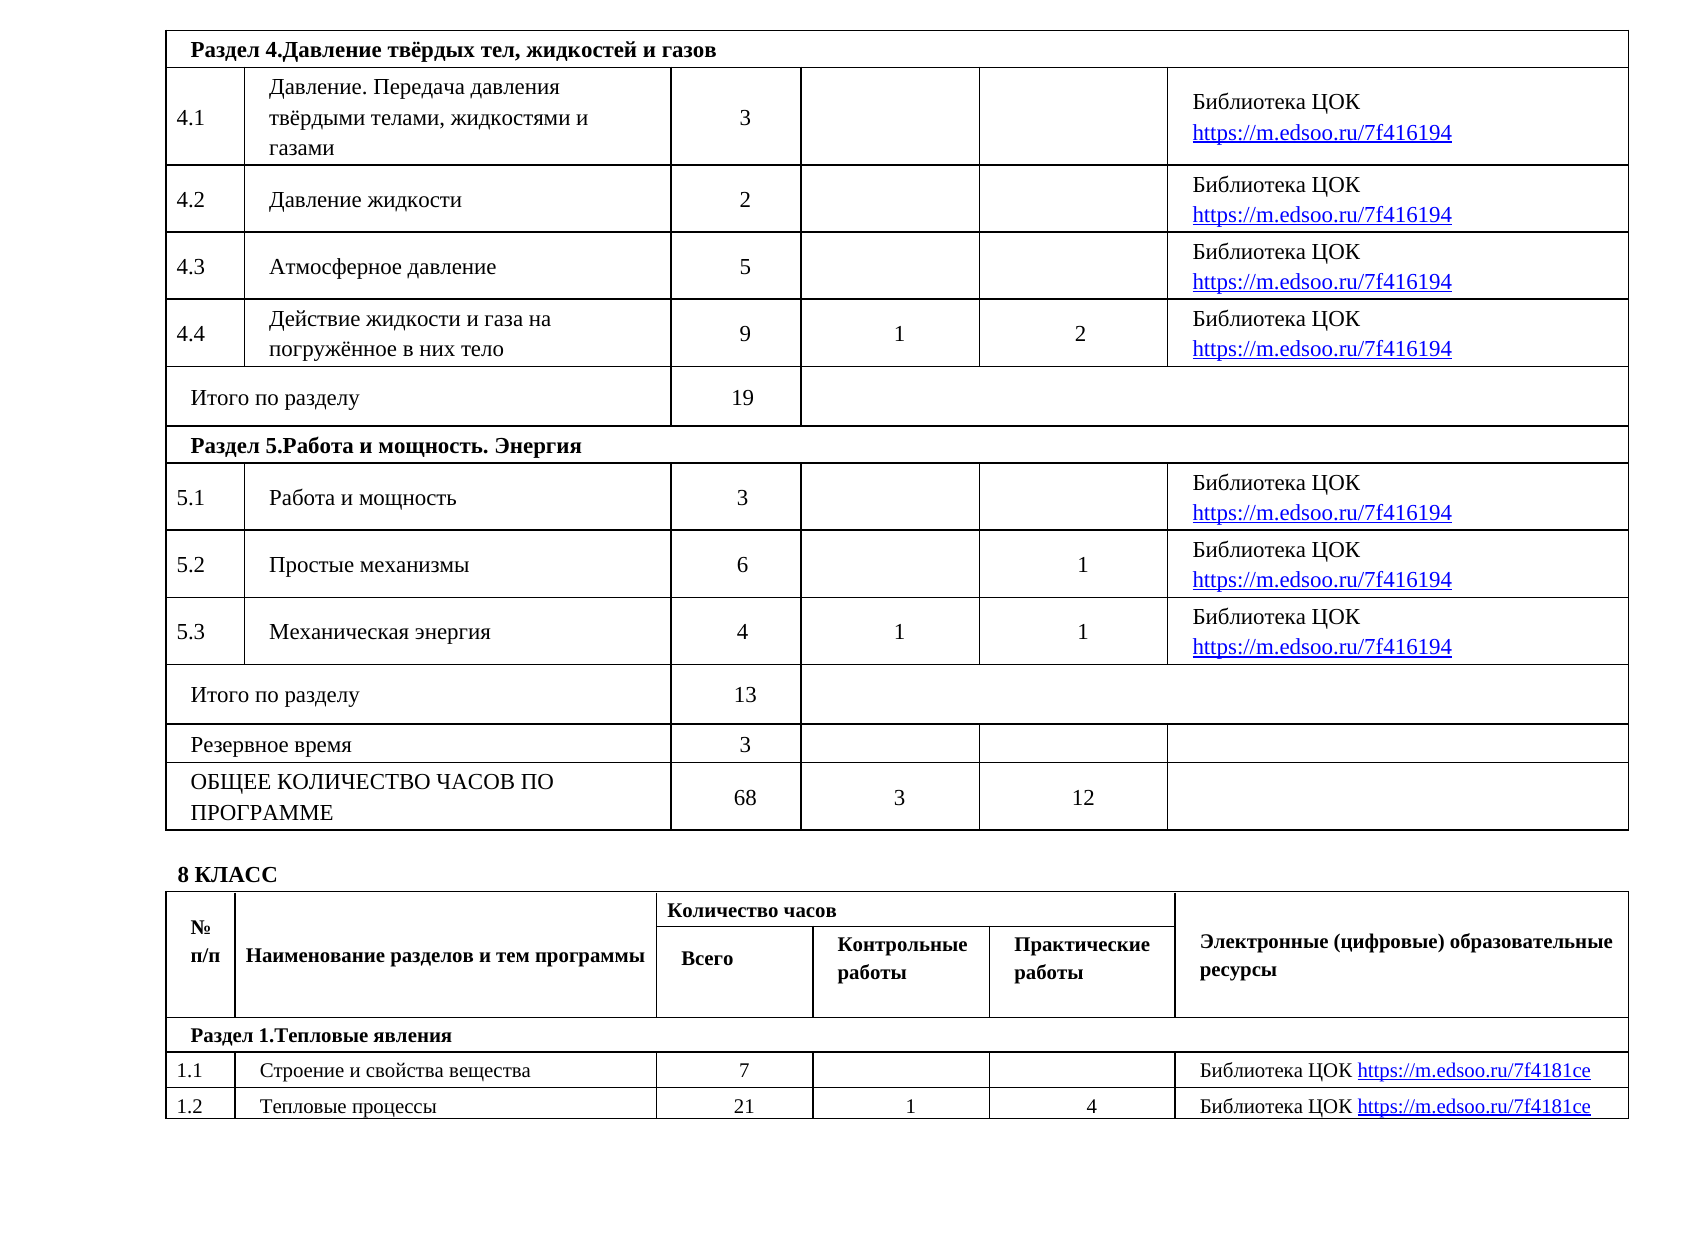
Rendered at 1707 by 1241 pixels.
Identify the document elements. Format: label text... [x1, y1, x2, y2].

table_cell 3 [802, 763, 979, 829]
table_cell Механическая энергия [245, 598, 670, 663]
table_cell 7 [657, 1053, 812, 1087]
table_cell 13 [672, 665, 800, 723]
table_cell 6 [672, 531, 800, 596]
table_cell 2 [980, 300, 1167, 366]
table_cell Строение и свойства вещества [236, 1053, 656, 1087]
table_cell 1 [802, 300, 979, 366]
table_cell [814, 1053, 989, 1087]
table_cell Контрольные работы [814, 927, 989, 1016]
table_cell 5.3 [167, 598, 244, 663]
table_header Наименование разделов и тем программы [236, 892, 656, 1016]
table_cell 9 [672, 300, 800, 366]
table_cell 4 [990, 1088, 1174, 1118]
table_cell Итого по разделу [167, 367, 670, 425]
table_cell 2 [672, 166, 800, 231]
table_cell Всего [657, 927, 812, 1016]
table_cell 3 [672, 725, 800, 762]
table_cell 3 [672, 68, 800, 164]
table_cell Действие жидкости и газа на погружённое в них тело [245, 300, 670, 366]
table_cell [1168, 725, 1628, 762]
table_cell Резервное время [167, 725, 670, 762]
table_cell 5.2 [167, 531, 244, 596]
table_cell 68 [672, 763, 800, 829]
table_cell [990, 1053, 1174, 1087]
table_cell [802, 68, 979, 164]
table_cell Давление жидкости [245, 166, 670, 231]
table_cell [802, 725, 979, 762]
table_cell Практические работы [990, 927, 1174, 1016]
table_cell ОБЩЕЕ КОЛИЧЕСТВО ЧАСОВ ПО ПРОГРАММЕ [167, 763, 670, 829]
table_cell [1168, 763, 1628, 829]
table_cell 4.1 [167, 68, 244, 164]
table_cell [980, 233, 1167, 298]
table_cell [802, 233, 979, 298]
table_cell [802, 531, 979, 596]
table_cell Библиотека ЦОК https://m.edsoo.ru/7f416194 [1168, 464, 1628, 529]
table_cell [1168, 68, 1628, 164]
table_cell [980, 166, 1167, 231]
table_header Электронные (цифровые) образовательные ресурсы [1176, 892, 1628, 1016]
table_cell 4.2 [167, 166, 244, 231]
table_cell 19 [672, 367, 800, 425]
table_cell [980, 725, 1167, 762]
table_cell Давление. Передача давления твёрдыми телами, жидкостями и газами [245, 68, 670, 164]
table_cell Атмосферное давление [245, 233, 670, 298]
table_cell 12 [980, 763, 1167, 829]
table_cell 3 [672, 464, 800, 529]
table_cell 1.2 [167, 1088, 234, 1118]
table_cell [1168, 166, 1628, 231]
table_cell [1176, 1088, 1628, 1118]
table_cell Библиотека ЦОК https://m.edsoo.ru/7f416194 [1168, 300, 1628, 366]
table_cell 4.4 [167, 300, 244, 366]
table_cell Раздел 5.Работа и мощность. Энергия [167, 427, 1628, 462]
text 8 КЛАСС [177, 861, 1618, 887]
table_cell Библиотека ЦОК https://m.edsoo.ru/7f416194 [1168, 531, 1628, 596]
table_header № п/п [167, 892, 235, 1016]
table_cell 5.1 [167, 464, 244, 529]
table_cell Тепловые процессы [236, 1088, 656, 1118]
table_cell [802, 464, 979, 529]
table_cell [802, 665, 1628, 723]
table_cell 1 [980, 531, 1167, 596]
table_cell Итого по разделу [167, 665, 670, 723]
table_cell Раздел 1.Тепловые явления [167, 1018, 1628, 1051]
table_cell 4 [672, 598, 800, 663]
table_cell 21 [657, 1088, 812, 1118]
table_cell Работа и мощность [245, 464, 670, 529]
table_cell 5 [672, 233, 800, 298]
table_cell Библиотека ЦОК https://m.edsoo.ru/7f416194 [1168, 233, 1628, 298]
table_cell 1.1 [167, 1053, 234, 1087]
table_cell [802, 367, 1628, 425]
table_cell 1 [814, 1088, 989, 1118]
table_header Количество часов [657, 892, 1175, 926]
table_cell [980, 68, 1167, 164]
table_cell Библиотека ЦОК https://m.edsoo.ru/7f416194 [1168, 598, 1628, 663]
table_cell Раздел 4.Давление твёрдых тел, жидкостей и газов [167, 31, 1628, 67]
table_cell [980, 464, 1167, 529]
table_cell 1 [802, 598, 979, 663]
table_cell [802, 166, 979, 231]
table_cell 4.3 [167, 233, 244, 298]
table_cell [1176, 1053, 1628, 1087]
table_cell Простые механизмы [245, 531, 670, 596]
table_cell 1 [980, 598, 1167, 663]
